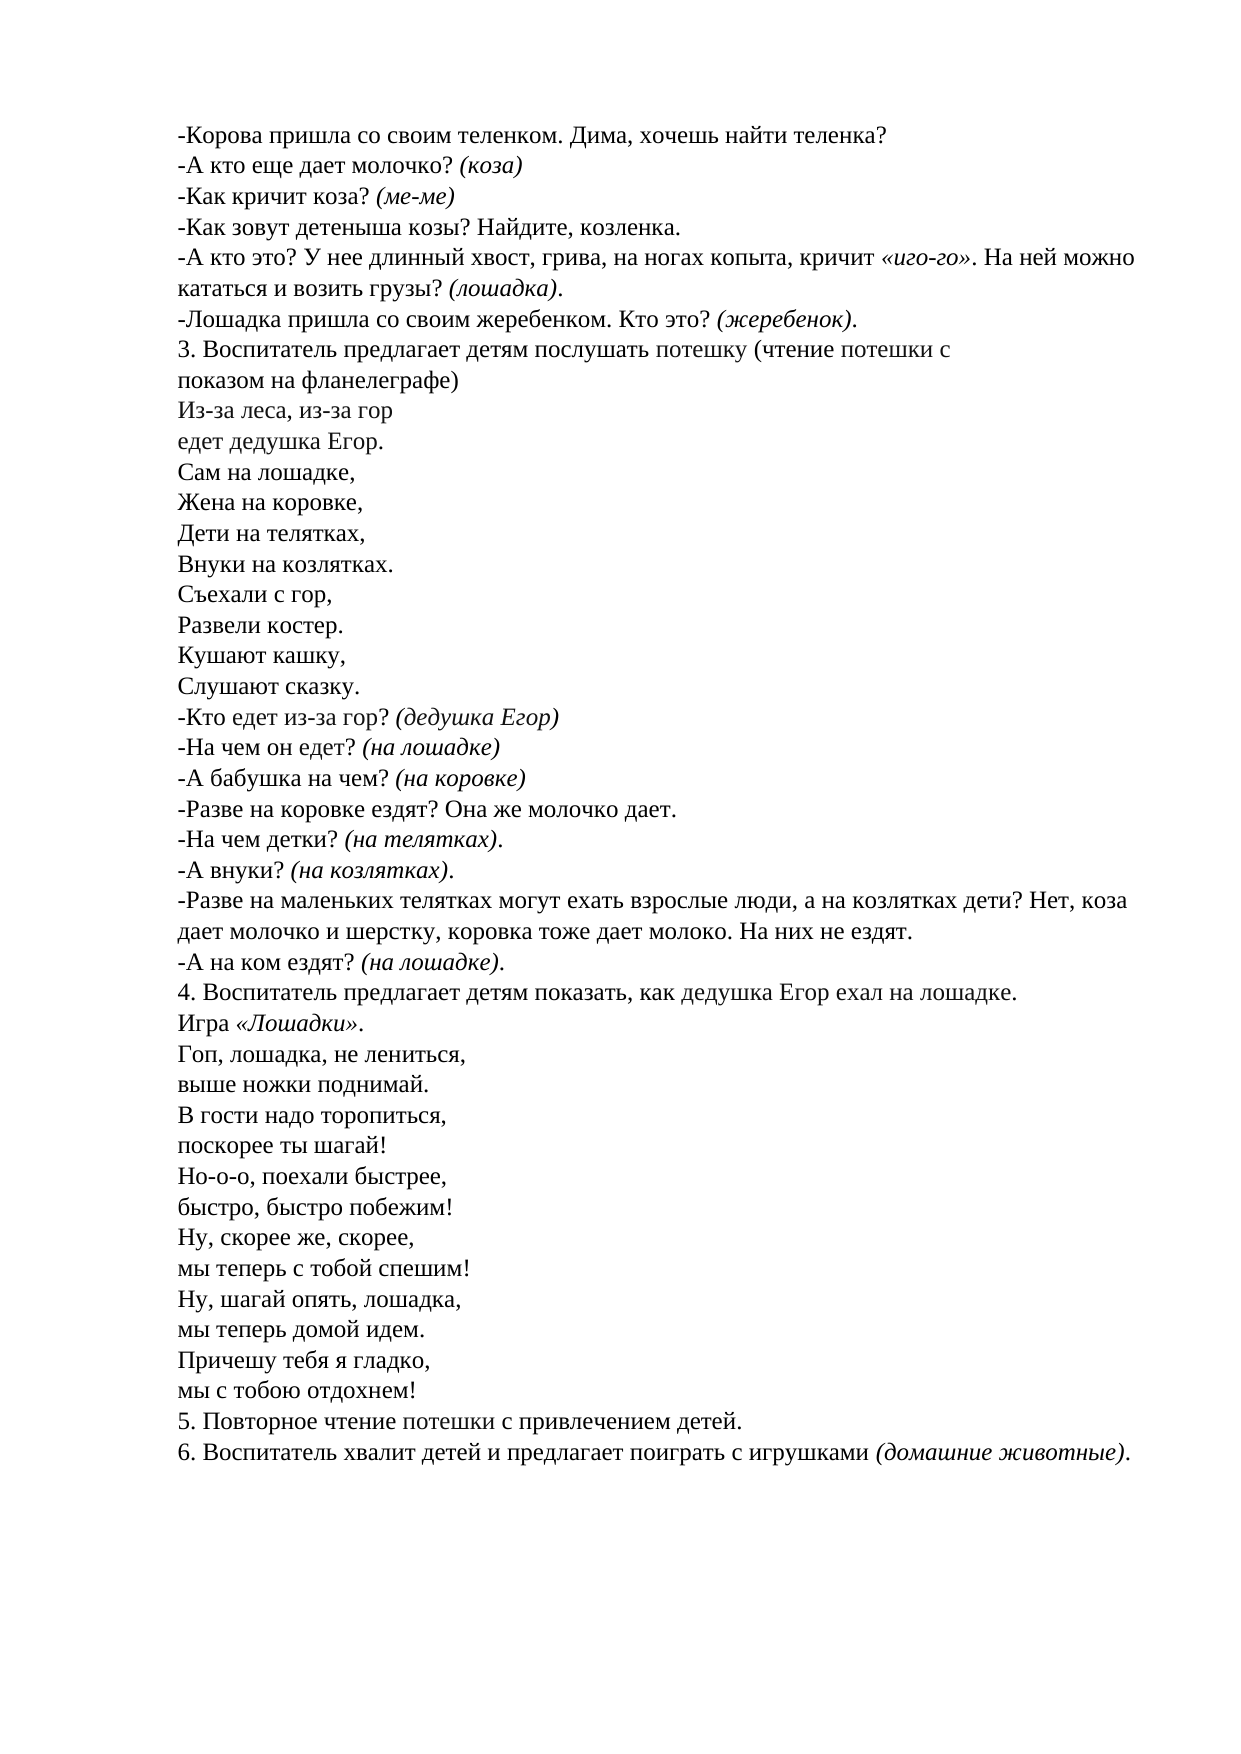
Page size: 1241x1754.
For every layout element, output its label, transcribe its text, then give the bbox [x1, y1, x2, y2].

text -Разве на коровке ездят? Она же молочко дает. [177, 792, 1152, 822]
text 3. Воспитатель предлагает детям послушать потешку (чтение потешки с [177, 332, 1152, 363]
text Съехали с гор, [177, 577, 1152, 608]
text мы с тобою отдохнем! [177, 1374, 1152, 1404]
text -А внуки? (на козлятках). [177, 853, 1152, 884]
text Внуки на козлятках. [177, 547, 1152, 577]
text Слушают сказку. [177, 669, 1152, 700]
text Причешу тебя я гладко, [177, 1343, 1152, 1374]
text быстро, быстро побежим! [177, 1190, 1152, 1221]
text -Как кричит коза? (ме-ме) [177, 179, 1152, 210]
text 4. Воспитатель предлагает детям показать, как дедушка Егор ехал на лошадке. [177, 976, 1152, 1006]
text -На чем он едет? (на лошадке) [177, 731, 1152, 761]
text Игра «Лошадки». [177, 1006, 1152, 1037]
text Из-за леса, из-за гор [177, 394, 1152, 424]
text мы теперь с тобой спешим! [177, 1251, 1152, 1282]
text 5. Повторное чтение потешки с привлечением детей. [177, 1404, 1152, 1435]
text мы теперь домой идем. [177, 1312, 1152, 1343]
text показом на фланелеграфе) [177, 363, 1152, 394]
text -А бабушка на чем? (на коровке) [177, 761, 1152, 792]
text едет дедушка Егор. [177, 424, 1152, 455]
text -А кто еще дает молочко? (коза) [177, 149, 1152, 179]
text Но-о-о, поехали быстрее, [177, 1159, 1152, 1190]
text Ну, скорее же, скорее, [177, 1221, 1152, 1251]
text -Лошадка пришла со своим жеребенком. Кто это? (жеребенок). [177, 302, 1152, 332]
text -Разве на маленьких телятках могут ехать взрослые люди, а на козлятках дети? Нет, коза дает молочко и шерстку, коровка тоже дает молоко. На них не ездят. [177, 884, 1152, 945]
text -А на ком ездят? (на лошадке). [177, 945, 1152, 976]
text Развели костер. [177, 608, 1152, 639]
text Гоп, лошадка, не лениться, [177, 1037, 1152, 1067]
text -Кто едет из-за гор? (дедушка Егор) [177, 700, 1152, 731]
text Ну, шагай опять, лошадка, [177, 1282, 1152, 1312]
text 6. Воспитатель хвалит детей и предлагает поиграть с игрушками (домашние животные). [177, 1435, 1152, 1466]
text -Корова пришла со своим теленком. Дима, хочешь найти теленка? [177, 118, 1152, 149]
text Жена на коровке, [177, 486, 1152, 516]
text Кушают кашку, [177, 639, 1152, 669]
text -На чем детки? (на телятках). [177, 822, 1152, 853]
text Дети на телятках, [177, 516, 1152, 547]
text поскорее ты шагай! [177, 1129, 1152, 1159]
text Сам на лошадке, [177, 455, 1152, 486]
text -А кто это? У нее длинный хвост, грива, на ногах копыта, кричит «иго-го». На ней можно кататься и возить грузы? (лошадка). [177, 241, 1152, 302]
text -Как зовут детеныша козы? Найдите, козленка. [177, 210, 1152, 241]
text В гости надо торопиться, [177, 1098, 1152, 1129]
text выше ножки поднимай. [177, 1067, 1152, 1098]
